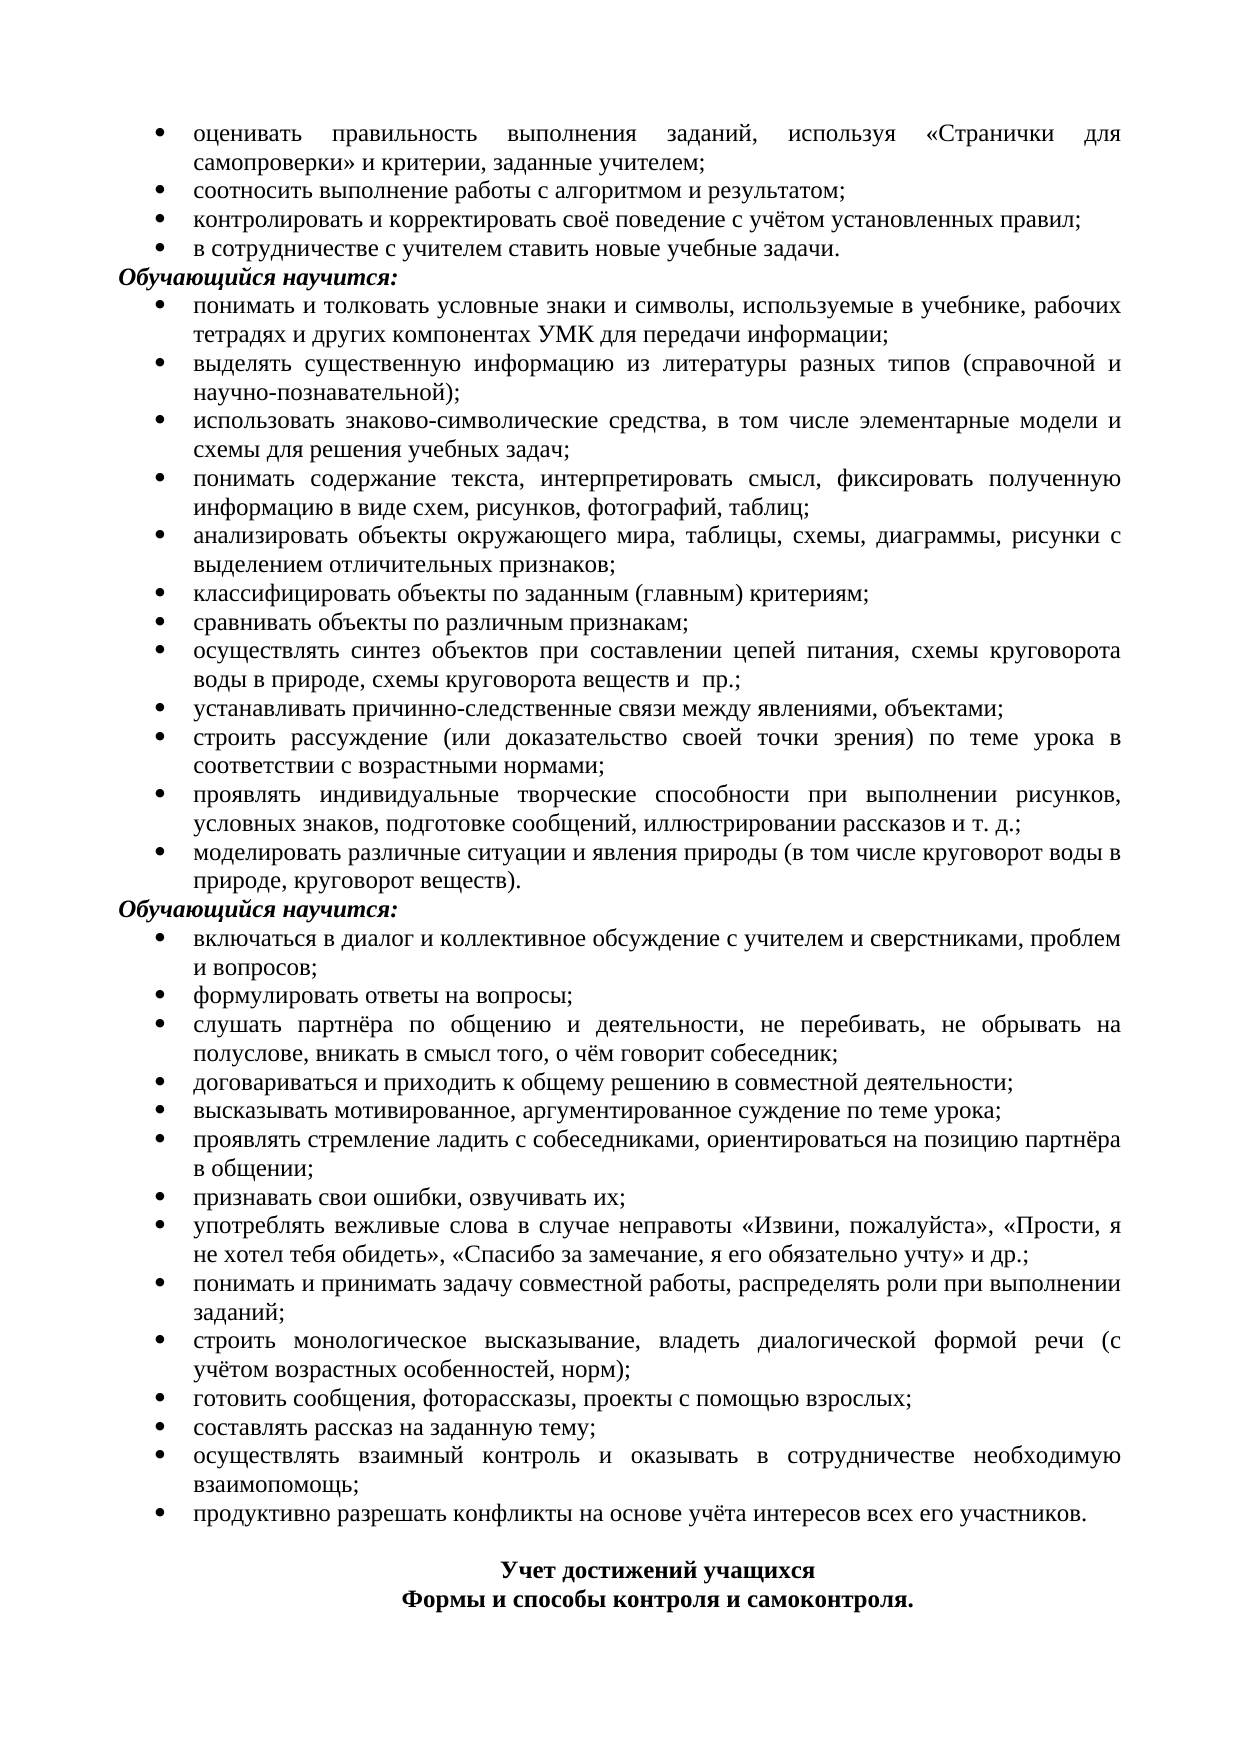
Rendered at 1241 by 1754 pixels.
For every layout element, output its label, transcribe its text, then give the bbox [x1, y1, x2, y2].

list проявлять стремление ладить с собеседниками, ориентироваться на позицию партнёра в общении; [156, 1124, 1122, 1182]
list моделировать различные ситуации и явления природы (в том числе круговорот воды в природе, круговорот веществ). [156, 837, 1122, 894]
list слушать партнёра по общению и деятельности, не перебивать, не обрывать на полуслове, вникать в смысл того, о чём говорит собеседник; [156, 1009, 1122, 1067]
list договариваться и приходить к общему решению в совместной деятельности; [156, 1067, 1122, 1096]
list использовать знаково-символические средства, в том числе элементарные модели и схемы для решения учебных задач; [156, 406, 1122, 463]
list осуществлять синтез объектов при составлении цепей питания, схемы круговорота воды в природе, схемы круговорота веществ и пр.; [156, 636, 1122, 693]
text Обучающийся научится: [118, 262, 1122, 291]
list сравнивать объекты по различным признакам; [156, 607, 1122, 636]
list в сотрудничестве с учителем ставить новые учебные задачи. [156, 233, 1122, 262]
list понимать и толковать условные знаки и символы, используемые в учебнике, рабочих тетрадях и других компонентах УМК для передачи информации; [156, 291, 1122, 348]
text Формы и способы контроля и самоконтроля. [193, 1584, 1122, 1613]
list составлять рассказ на заданную тему; [156, 1412, 1122, 1441]
list выделять существенную информацию из литературы разных типов (справочной и научно-познавательной); [156, 348, 1122, 406]
list устанавливать причинно-следственные связи между явлениями, объектами; [156, 693, 1122, 722]
list высказывать мотивированное, аргументированное суждение по теме урока; [156, 1096, 1122, 1124]
list употреблять вежливые слова в случае неправоты «Извини, пожалуйста», «Прости, я не хотел тебя обидеть», «Спасибо за замечание, я его обязательно учту» и др.; [156, 1211, 1122, 1268]
list формулировать ответы на вопросы; [156, 981, 1122, 1009]
list осуществлять взаимный контроль и оказывать в сотрудничестве необходимую взаимопомощь; [156, 1441, 1122, 1498]
list оценивать правильность выполнения заданий, используя «Странички для самопроверки» и критерии, заданные учителем; [156, 118, 1122, 176]
text Учет достижений учащихся [193, 1556, 1122, 1584]
list признавать свои ошибки, озвучивать их; [156, 1182, 1122, 1211]
text Обучающийся научится: [118, 894, 1122, 923]
list классифицировать объекты по заданным (главным) критериям; [156, 578, 1122, 607]
list готовить сообщения, фоторассказы, проекты с помощью взрослых; [156, 1383, 1122, 1412]
list строить монологическое высказывание, владеть диалогической формой речи (с учётом возрастных особенностей, норм); [156, 1326, 1122, 1383]
list соотносить выполнение работы с алгоритмом и результатом; [156, 176, 1122, 204]
list понимать и принимать задачу совместной работы, распределять роли при выполнении заданий; [156, 1268, 1122, 1326]
list понимать содержание текста, интерпретировать смысл, фиксировать полученную информацию в виде схем, рисунков, фотографий, таблиц; [156, 463, 1122, 521]
list продуктивно разрешать конфликты на основе учёта интересов всех его участников. [156, 1498, 1122, 1527]
list включаться в диалог и коллективное обсуждение с учителем и сверстниками, проблем и вопросов; [156, 923, 1122, 981]
list проявлять индивидуальные творческие способности при выполнении рисунков, условных знаков, подготовке сообщений, иллюстрировании рассказов и т. д.; [156, 779, 1122, 837]
list строить рассуждение (или доказательство своей точки зрения) по теме урока в соответствии с возрастными нормами; [156, 722, 1122, 779]
list анализировать объекты окружающего мира, таблицы, схемы, диаграммы, рисунки с выделением отличительных признаков; [156, 521, 1122, 578]
list контролировать и корректировать своё поведение с учётом установленных правил; [156, 204, 1122, 233]
